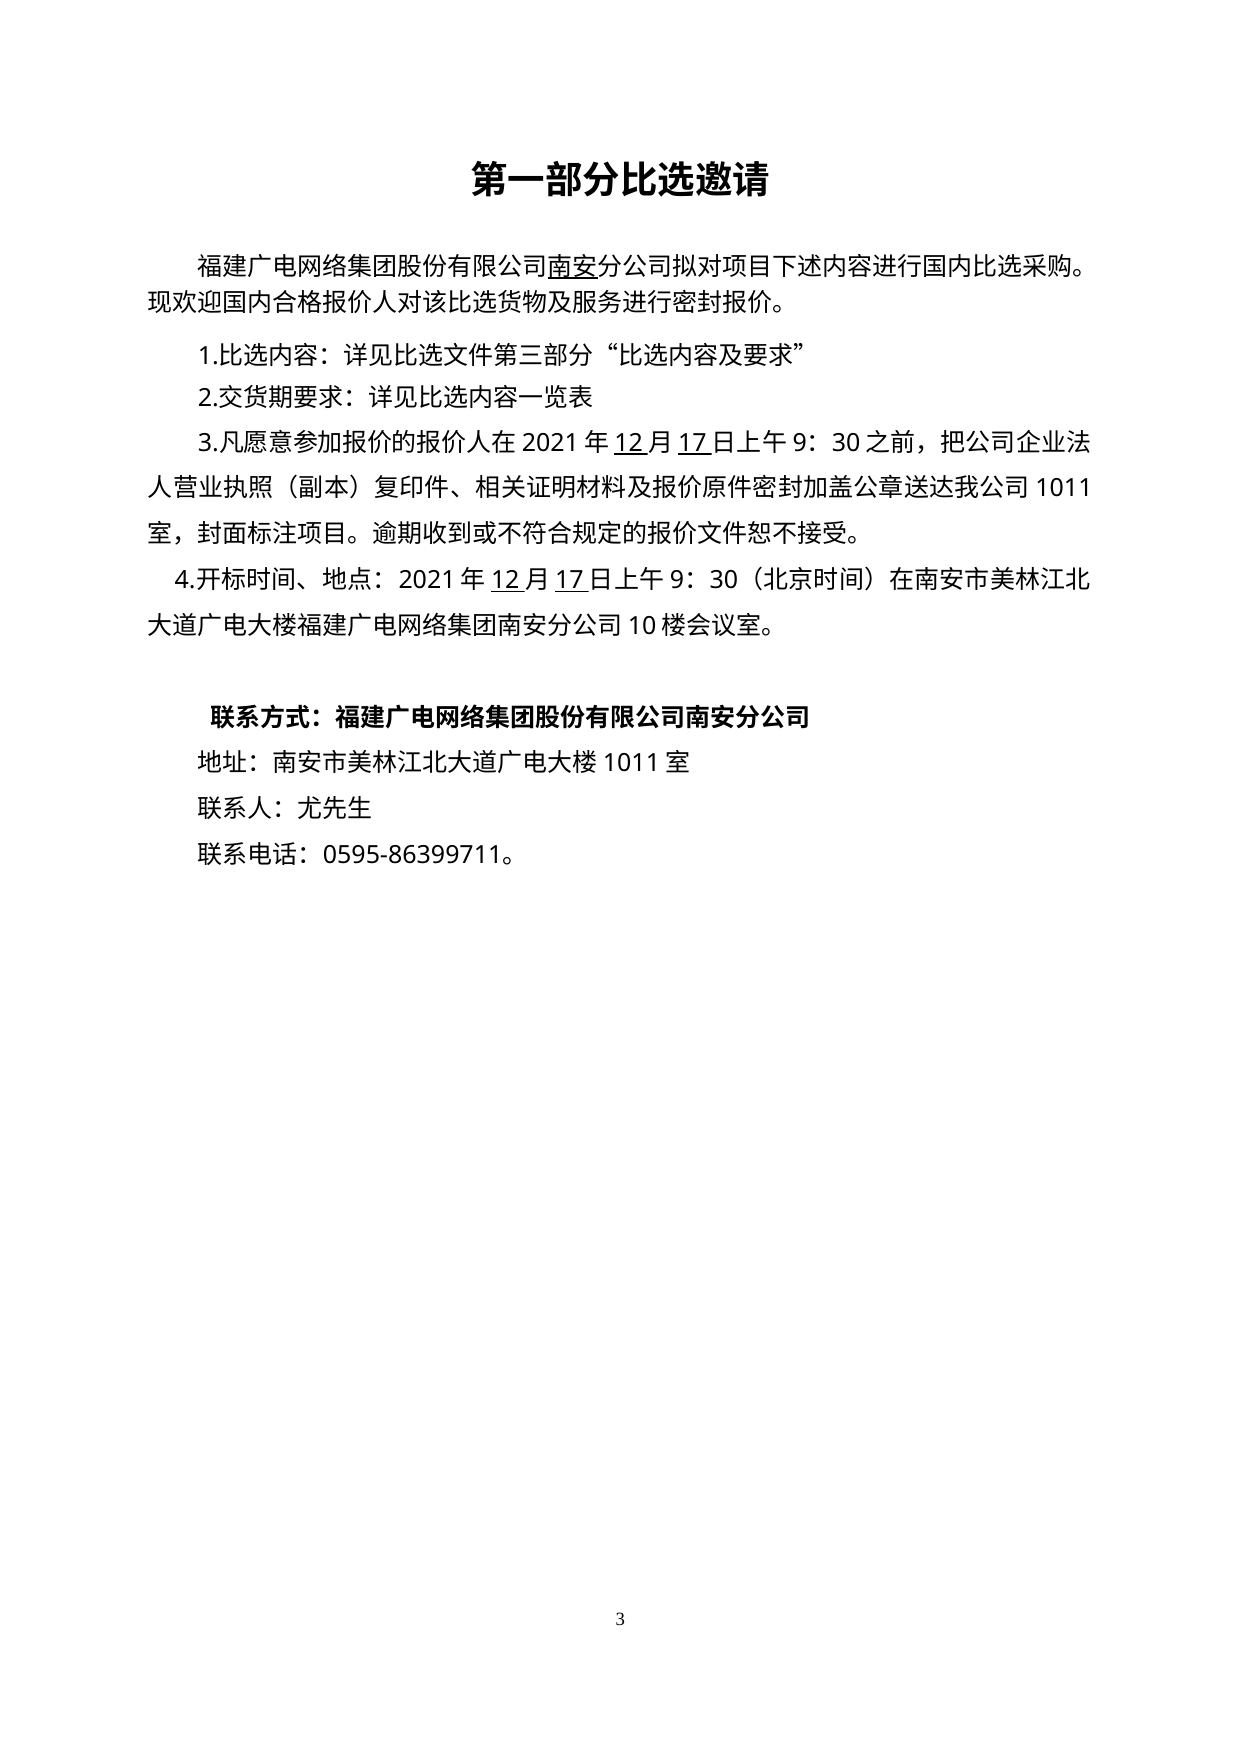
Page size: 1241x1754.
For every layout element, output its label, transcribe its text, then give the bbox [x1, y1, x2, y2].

text 第一部分比选邀请 [148, 150, 1092, 204]
text 3.凡愿意参加报价的报价人在2021年12月17日上午9：30之前，把公司企业法人营业执照（副本）复印件、相关证明材料及报价原件密封加盖公章送达我公司1011室，封面标注项目。逾期收到或不符合规定的报价文件恕不接受。 [148, 414, 1092, 552]
text 1.比选内容：详见比选文件第三部分“比选内容及要求” [148, 331, 1092, 373]
text 联系方式：福建广电网络集团股份有限公司南安分公司 [148, 689, 1092, 735]
text 4.开标时间、地点：2021年12月17日上午9：30（北京时间）在南安市美林江北大道广电大楼福建广电网络集团南安分公司10楼会议室。 [148, 552, 1092, 643]
text 2.交货期要求：详见比选内容一览表 [148, 373, 1092, 414]
text 地址：南安市美林江北大道广电大楼1011室 [148, 735, 1092, 781]
text 联系电话：0595-86399711。 [148, 827, 1092, 873]
text 联系人：尤先生 [148, 781, 1092, 827]
text 福建广电网络集团股份有限公司南安分公司拟对项目下述内容进行国内比选采购。现欢迎国内合格报价人对该比选货物及服务进行密封报价。 [148, 246, 1092, 318]
